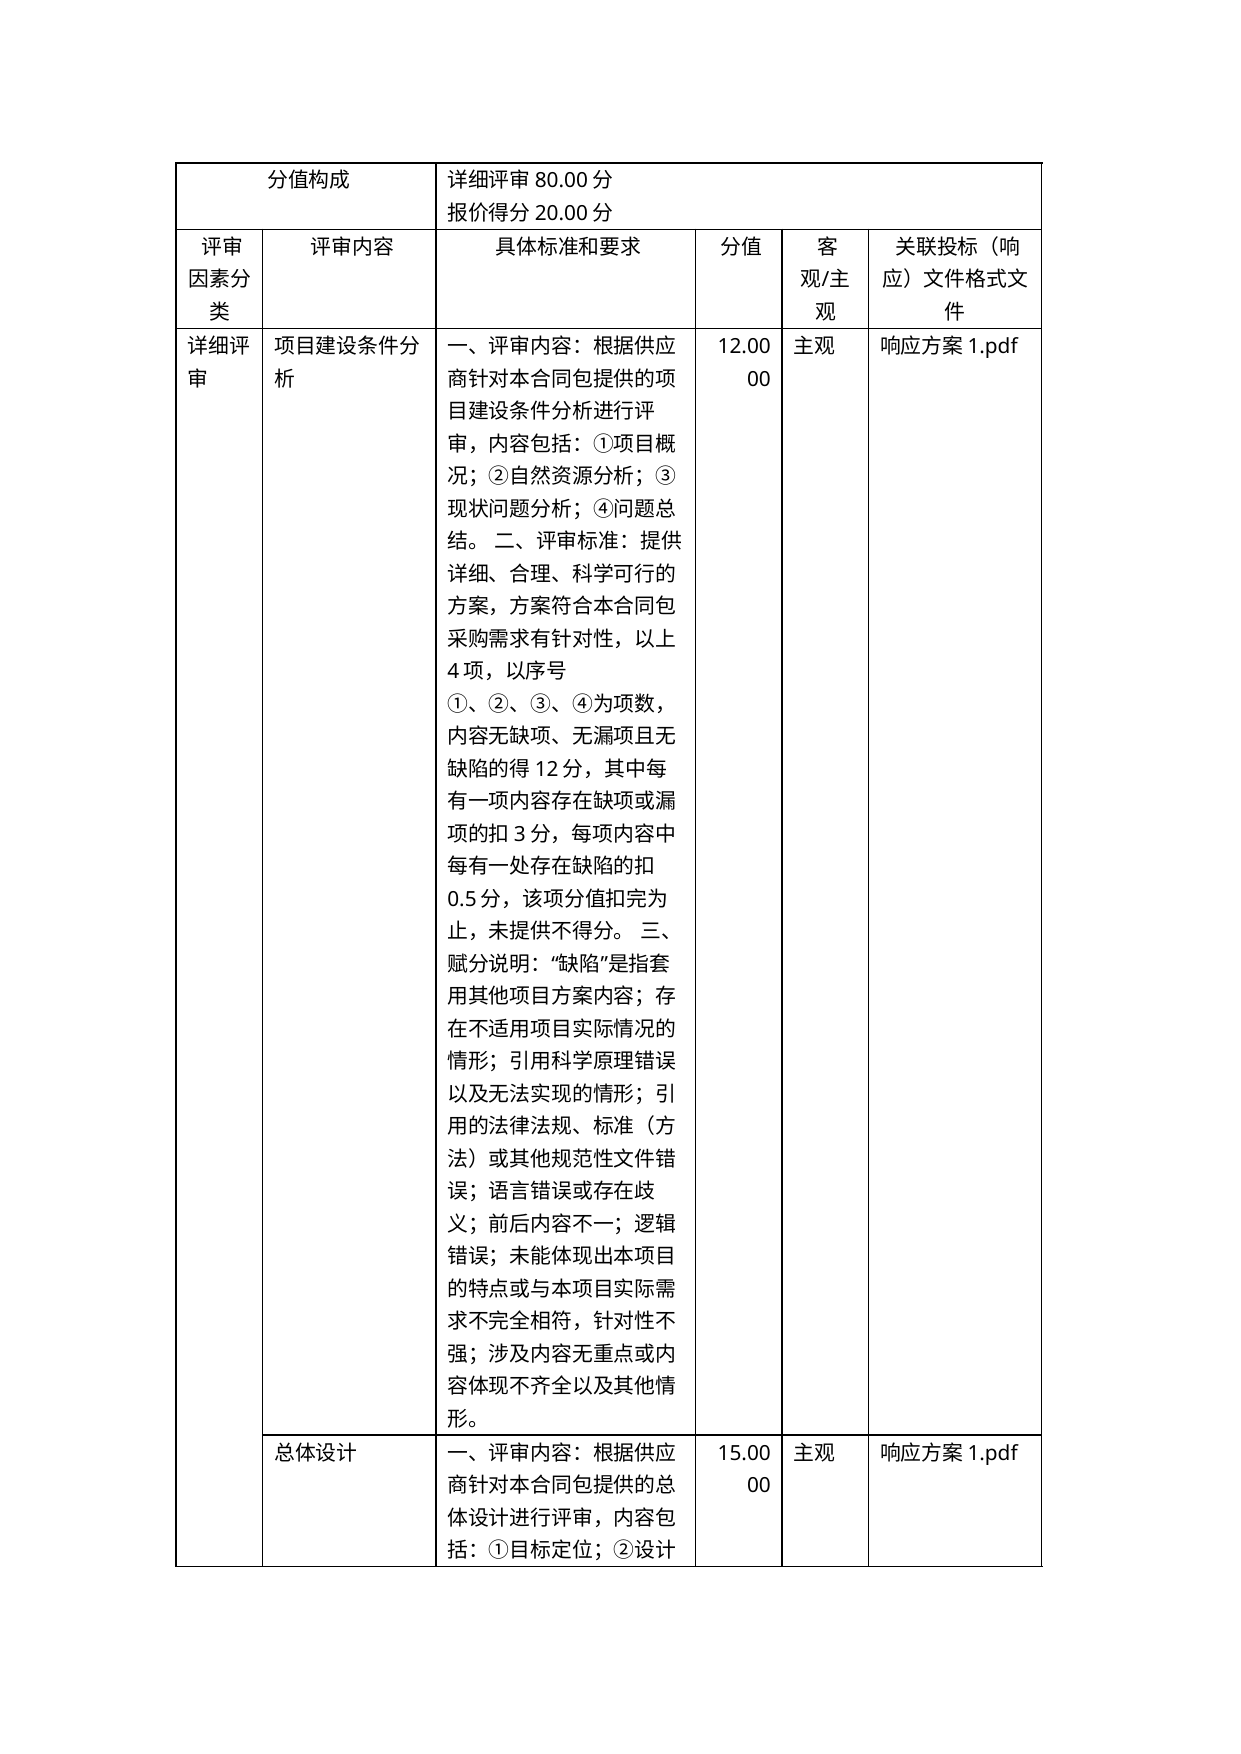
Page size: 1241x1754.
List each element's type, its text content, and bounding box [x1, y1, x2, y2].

table_cell 评审因素分类 [177, 230, 262, 328]
table_cell 总体设计 [263, 1436, 435, 1566]
table_cell 分值 [696, 230, 781, 328]
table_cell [437, 1436, 695, 1566]
table_cell 响应方案1.pdf [869, 329, 1041, 1434]
table_cell 具体标准和要求 [437, 230, 695, 328]
table_cell 详细评审 [177, 329, 262, 1566]
table_cell 评审内容 [263, 230, 435, 328]
table_cell 一、评审内容：根据供应商针对本合同包提供的项目建设条件分析进行评审，内容包括：①项目概况；②自然资源分析；③现状问题分析；④问题总结。 二、评审标准：提供详细、合理、科学可行的方案，方案符合本合同包采购需求有针对性，以上4项，以序号①、②、③、④为项数，内容无缺项、无漏项且无缺陷的得12分，其中每有一项内容存在缺项或漏项的扣3分，每项内容中每有一处存在缺陷的扣0.5分，该项分值扣完为止，未提供不得分。 三、赋分说明：“缺陷”是指套用其他项目方案内容；存在不适用项目实际情况的情形；引用科学原理错误以及无法实现的情形；引用的法律法规、标准（方法）或其他规范性文件错误；语言错误或存在歧义；前后内容不一；逻辑错误；未能体现出本项目的特点或与本项目实际需求不完全相符，针对性不强；涉及内容无重点或内容体现不齐全以及其他情形。 [437, 329, 695, 1434]
table_cell 关联投标（响应）文件格式文件 [869, 230, 1041, 328]
table_cell 分值构成 [177, 164, 435, 228]
table_cell 项目建设条件分析 [263, 329, 435, 1434]
table_cell 主观 [783, 1436, 868, 1566]
table_cell 详细评审80.00分 报价得分20.00分 [437, 164, 1041, 228]
table_cell 客观/主观 [783, 230, 868, 328]
table_cell 12.0000 [696, 329, 781, 1434]
table_cell 15.0000 [696, 1436, 781, 1566]
table_cell 响应方案1.pdf [869, 1436, 1041, 1566]
table_cell 主观 [783, 329, 868, 1434]
